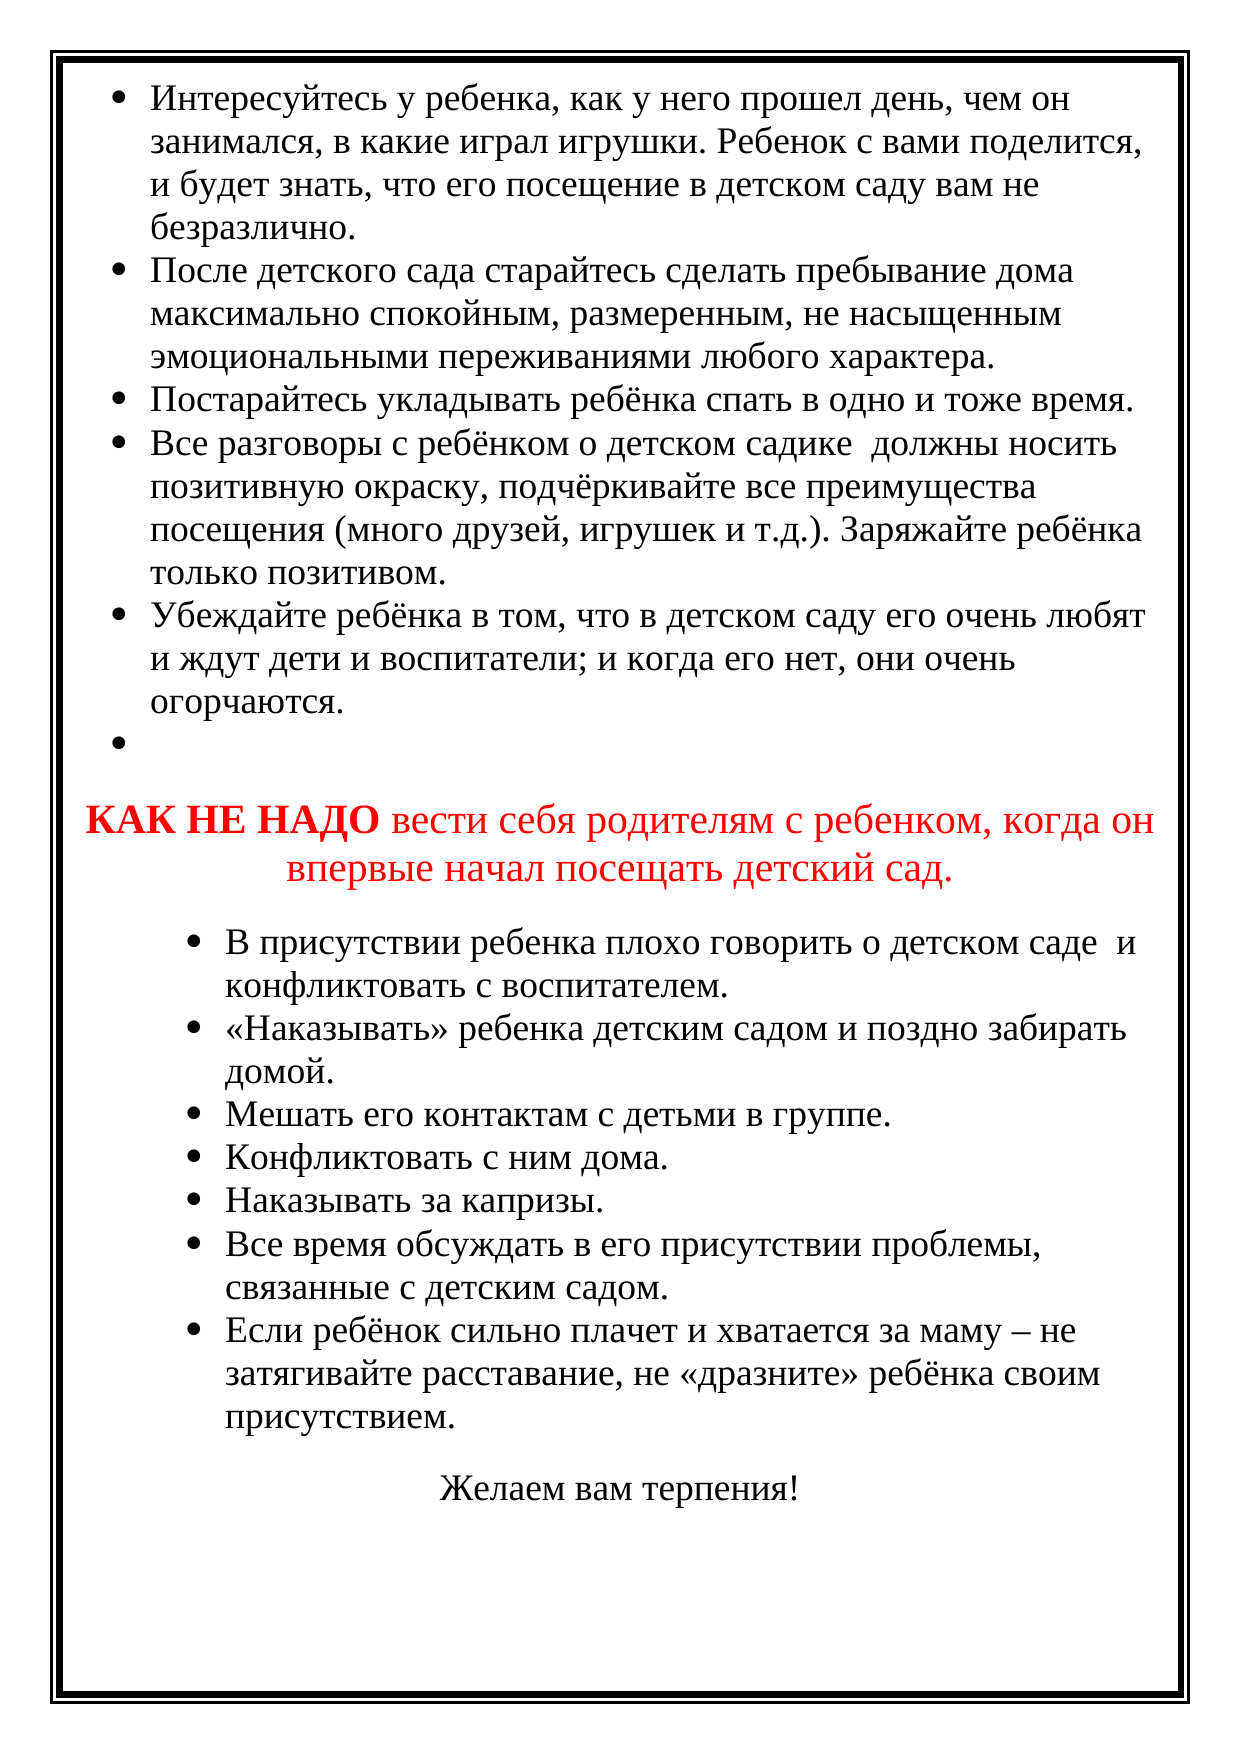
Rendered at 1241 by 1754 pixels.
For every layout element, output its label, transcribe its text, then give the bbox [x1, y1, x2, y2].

list Все время обсуждать в его присутствии проблемы, связанные с детским садом. [187, 1221, 1165, 1307]
list Все разговоры с ребёнком о детском садике должны носить позитивную окраску, подчёркивайте все преимущества посещения (много друзей, игрушек и т.д.). Заряжайте ребёнка только позитивом. [112, 420, 1165, 592]
list Если ребёнок сильно плачет и хватается за маму – не затягивайте расставание, не «дразните» ребёнка своим присутствием. [187, 1307, 1165, 1437]
list После детского сада старайтесь сделать пребывание дома максимально спокойным, размеренным, не насыщенным эмоциональными переживаниями любого характера. [112, 247, 1165, 377]
list В присутствии ребенка плохо говорить о детском саде и конфликтовать с воспитателем. [187, 919, 1165, 1005]
text КАК НЕ НАДО вести себя родителям с ребенком, когда он впервые начал посещать детский сад. [75, 794, 1165, 890]
list Мешать его контактам с детьми в группе. [187, 1092, 1165, 1135]
text Желаем вам терпения! [75, 1466, 1165, 1509]
list Убеждайте ребёнка в том, что в детском саду его очень любят и ждут дети и воспитатели; и когда его нет, они очень огорчаются. [112, 592, 1165, 722]
list Наказывать за капризы. [187, 1178, 1165, 1221]
list Интересуйтесь у ребенка, как у него прошел день, чем он занимался, в какие играл игрушки. Ребенок с вами поделится, и будет знать, что его посещение в детском саду вам не безразлично. [112, 75, 1165, 247]
list «Наказывать» ребенка детским садом и поздно забирать домой. [187, 1005, 1165, 1092]
list Постарайтесь укладывать ребёнка спать в одно и тоже время. [112, 377, 1165, 420]
list Конфликтовать с ним дома. [187, 1135, 1165, 1178]
